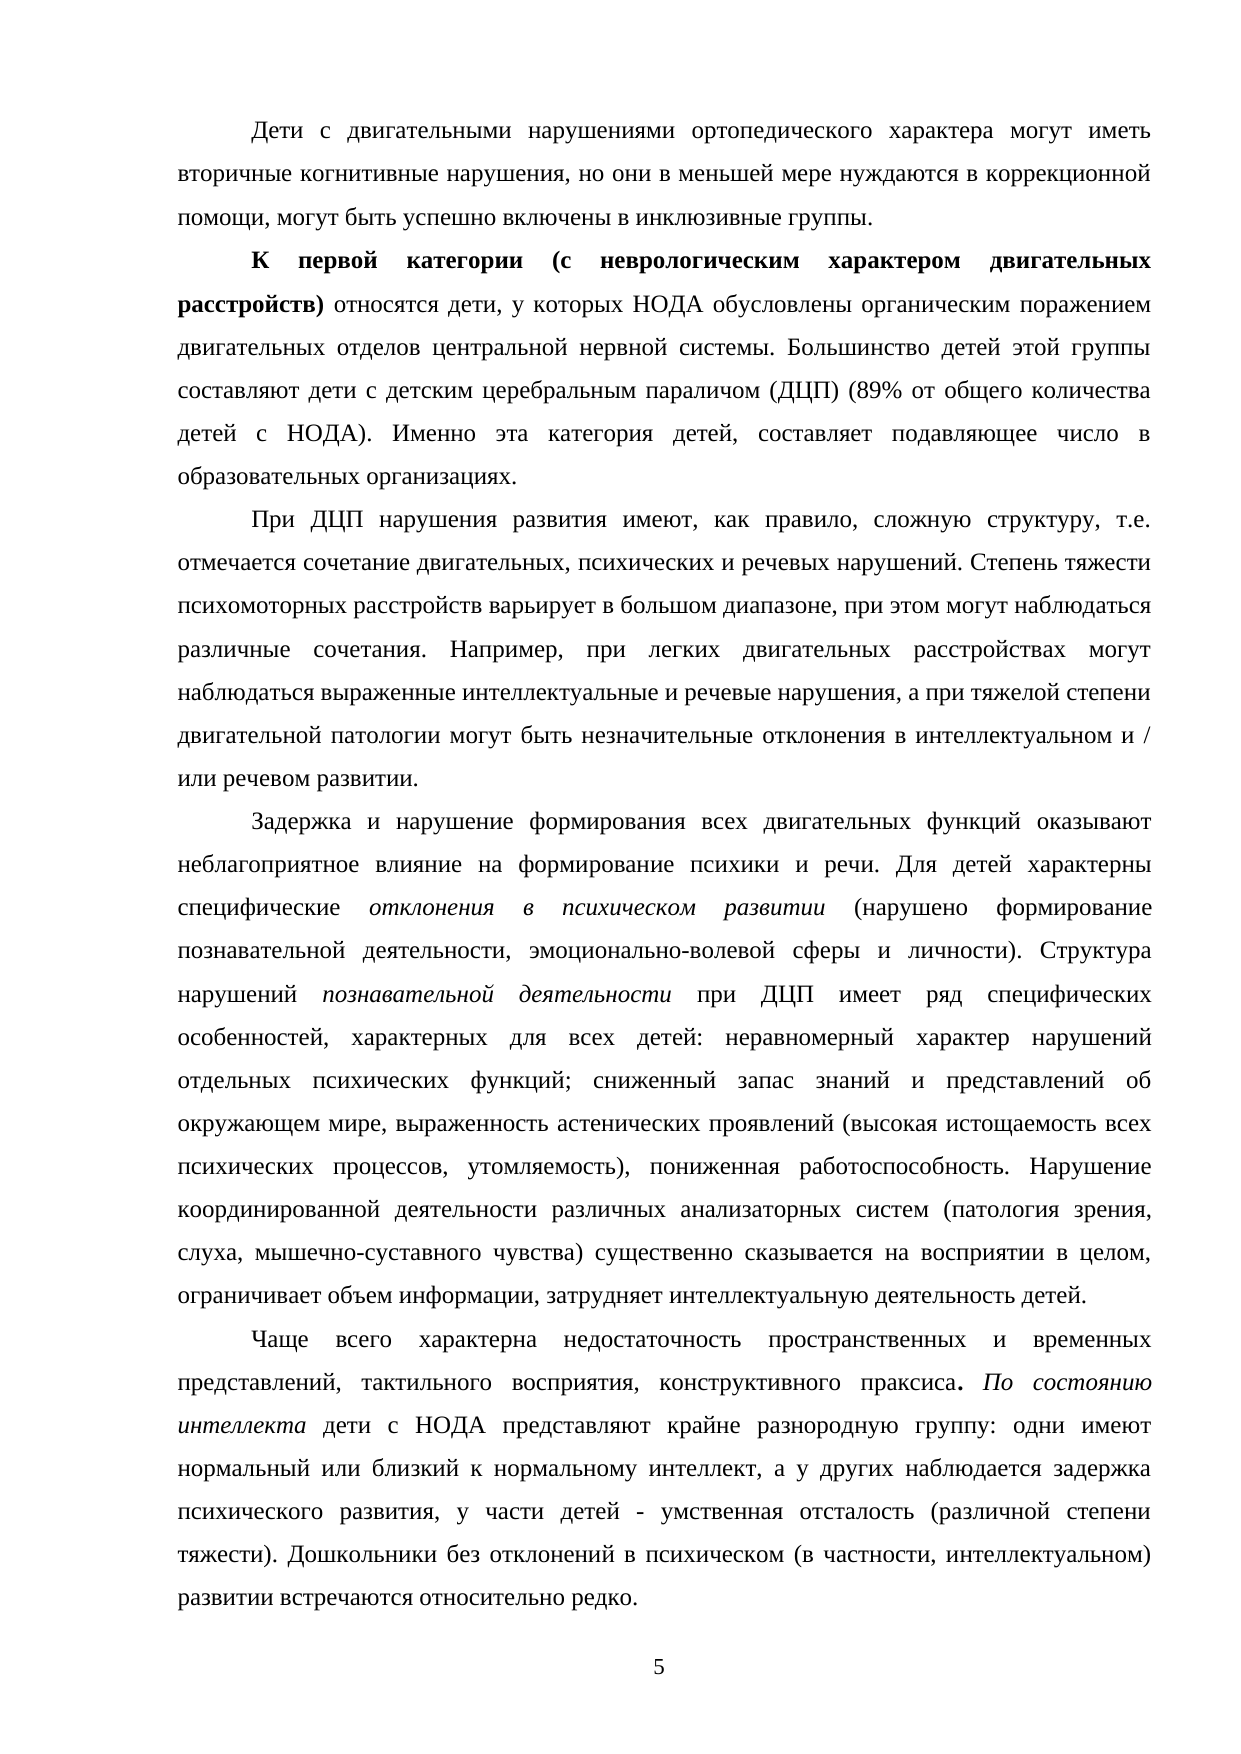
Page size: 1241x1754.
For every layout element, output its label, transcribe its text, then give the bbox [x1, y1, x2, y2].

text Дети с двигательными нарушениями ортопедического характера могут иметь вторичные когнитивные нарушения, но они в меньшей мере нуждаются в коррекционной помощи, могут быть успешно включены в инклюзивные группы. [177, 115, 1152, 230]
text К первой категории (с неврологическим характером двигательных расстройств) относятся дети, у которых НОДА обусловлены органическим поражением двигательных отделов центральной нервной системы. Большинство детей этой группы составляют дети с детским церебральным параличом (ДЦП) (89% от общего количества детей с НОДА). Именно эта категория детей, составляет подавляющее число в образовательных организациях. [177, 246, 1152, 490]
text Задержка и нарушение формирования всех двигательных функций оказывают неблагоприятное влияние на формирование психики и речи. Для детей характерны специфические отклонения в психическом развитии (нарушено формирование познавательной деятельности, эмоционально-волевой сферы и личности). Структура нарушений познавательной деятельности при ДЦП имеет ряд специфических особенностей, характерных для всех детей: неравномерный характер нарушений отдельных психических функций; сниженный запас знаний и представлений об окружающем мире, выраженность астенических проявлений (высокая истощаемость всех психических процессов, утомляемость), пониженная работоспособность. Нарушение координированной деятельности различных анализаторных систем (патология зрения, слуха, мышечно-суставного чувства) существенно сказывается на восприятии в целом, ограничивает объем информации, затрудняет интеллектуальную деятельность детей. [177, 806, 1152, 1309]
text Чаще всего характерна недостаточность пространственных и временных представлений, тактильного восприятия, конструктивного праксиса. По состоянию интеллекта дети с НОДА представляют крайне разнородную группу: одни имеют нормальный или близкий к нормальному интеллект, а у других наблюдается задержка психического развития, у части детей - умственная отсталость (различной степени тяжести). Дошкольники без отклонений в психическом (в частности, интеллектуальном) развитии встречаются относительно редко. [177, 1324, 1152, 1611]
text При ДЦП нарушения развития имеют, как правило, сложную структуру, т.е. отмечается сочетание двигательных, психических и речевых нарушений. Степень тяжести психомоторных расстройств варьирует в большом диапазоне, при этом могут наблюдаться различные сочетания. Например, при легких двигательных расстройствах могут наблюдаться выраженные интеллектуальные и речевые нарушения, а при тяжелой степени двигательной патологии могут быть незначительные отклонения в интеллектуальном и / или речевом развитии. [177, 504, 1152, 792]
